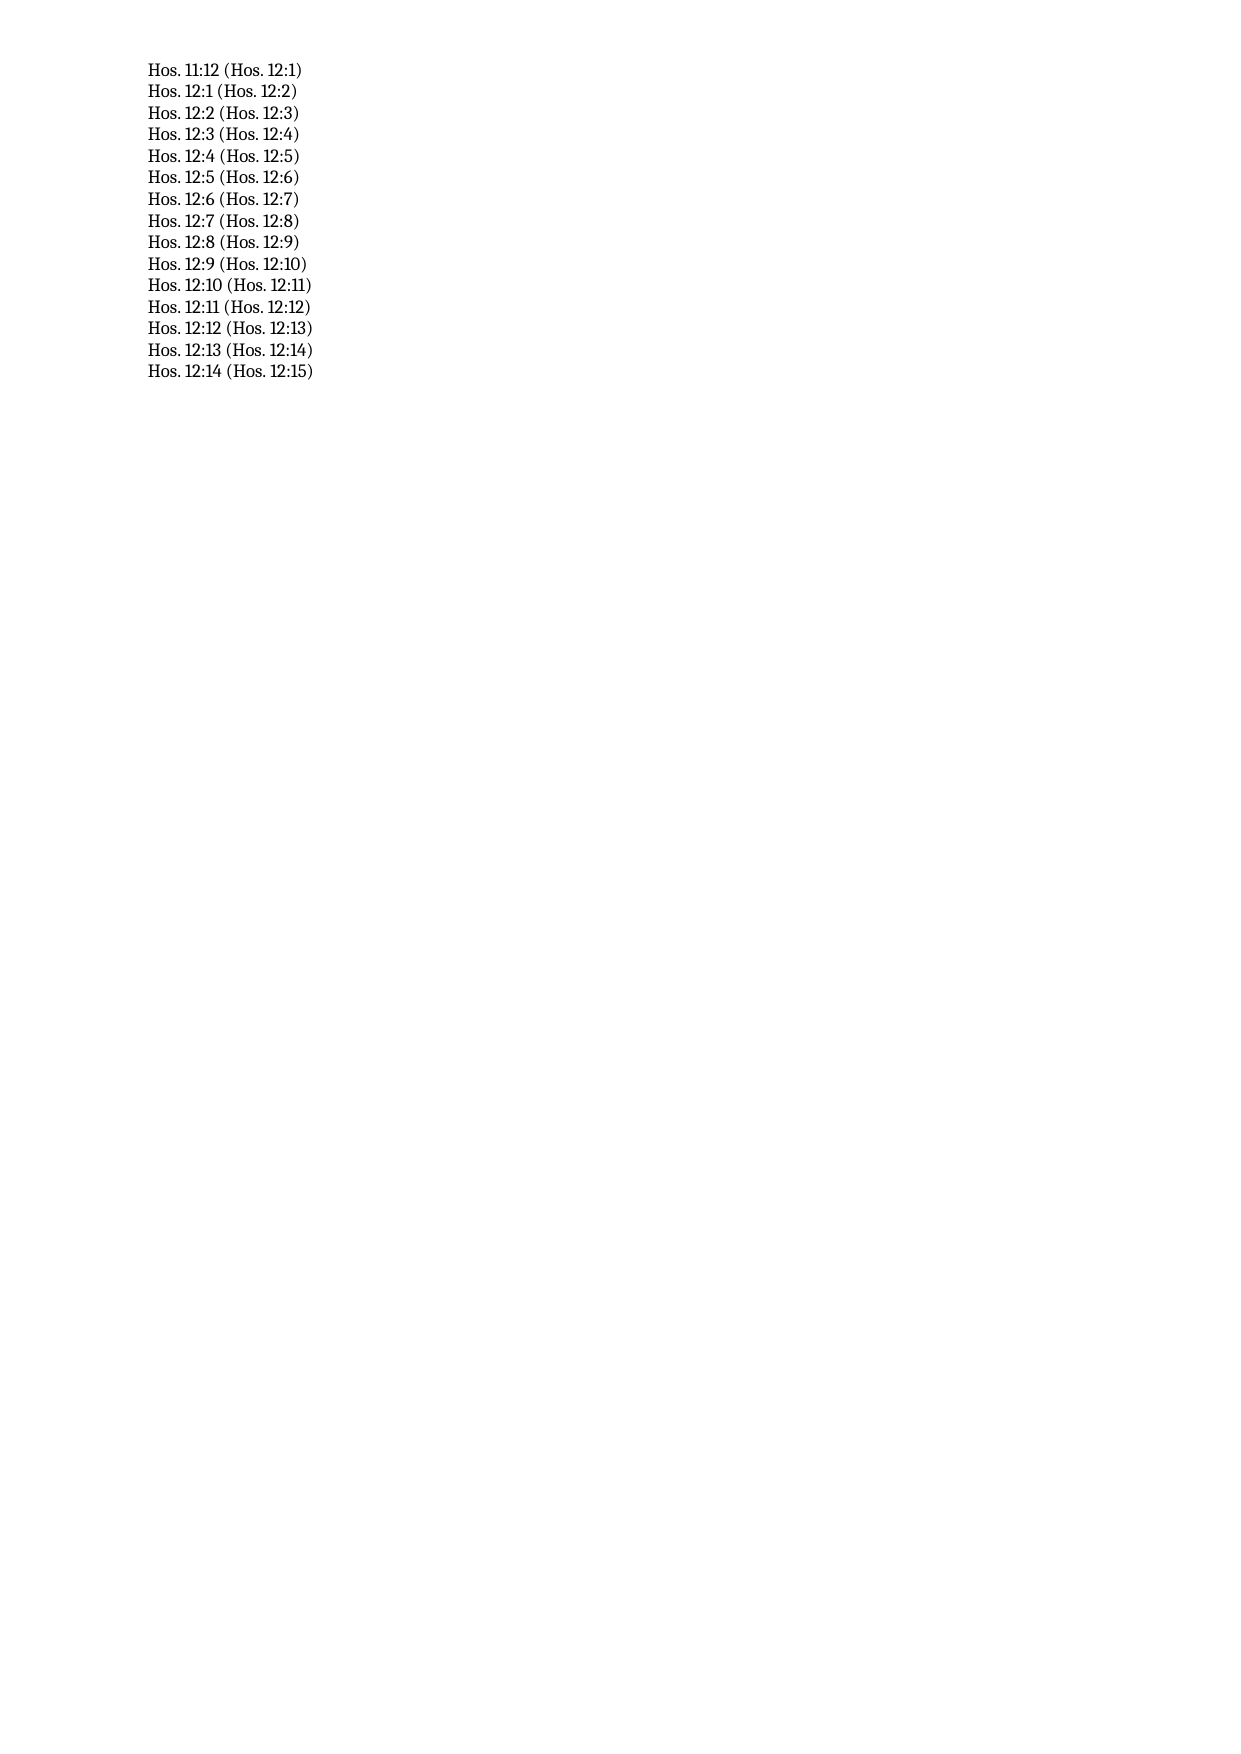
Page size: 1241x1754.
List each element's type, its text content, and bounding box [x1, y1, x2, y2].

text Hos. 12:6 (Hos. 12:7) [148, 188, 1093, 210]
text Hos. 11:12 (Hos. 12:1) [148, 59, 1093, 81]
text Hos. 12:1 (Hos. 12:2) [148, 81, 1093, 102]
text Hos. 12:8 (Hos. 12:9) [148, 232, 1093, 253]
text Hos. 12:7 (Hos. 12:8) [148, 210, 1093, 232]
text Hos. 12:10 (Hos. 12:11) [148, 275, 1093, 296]
text Hos. 12:3 (Hos. 12:4) [148, 124, 1093, 145]
text Hos. 12:11 (Hos. 12:12) [148, 296, 1093, 318]
text Hos. 12:14 (Hos. 12:15) [148, 361, 1093, 383]
text Hos. 12:2 (Hos. 12:3) [148, 102, 1093, 124]
text Hos. 12:4 (Hos. 12:5) [148, 145, 1093, 167]
text Hos. 12:5 (Hos. 12:6) [148, 167, 1093, 188]
text Hos. 12:12 (Hos. 12:13) [148, 318, 1093, 339]
text Hos. 12:13 (Hos. 12:14) [148, 339, 1093, 361]
text Hos. 12:9 (Hos. 12:10) [148, 253, 1093, 275]
